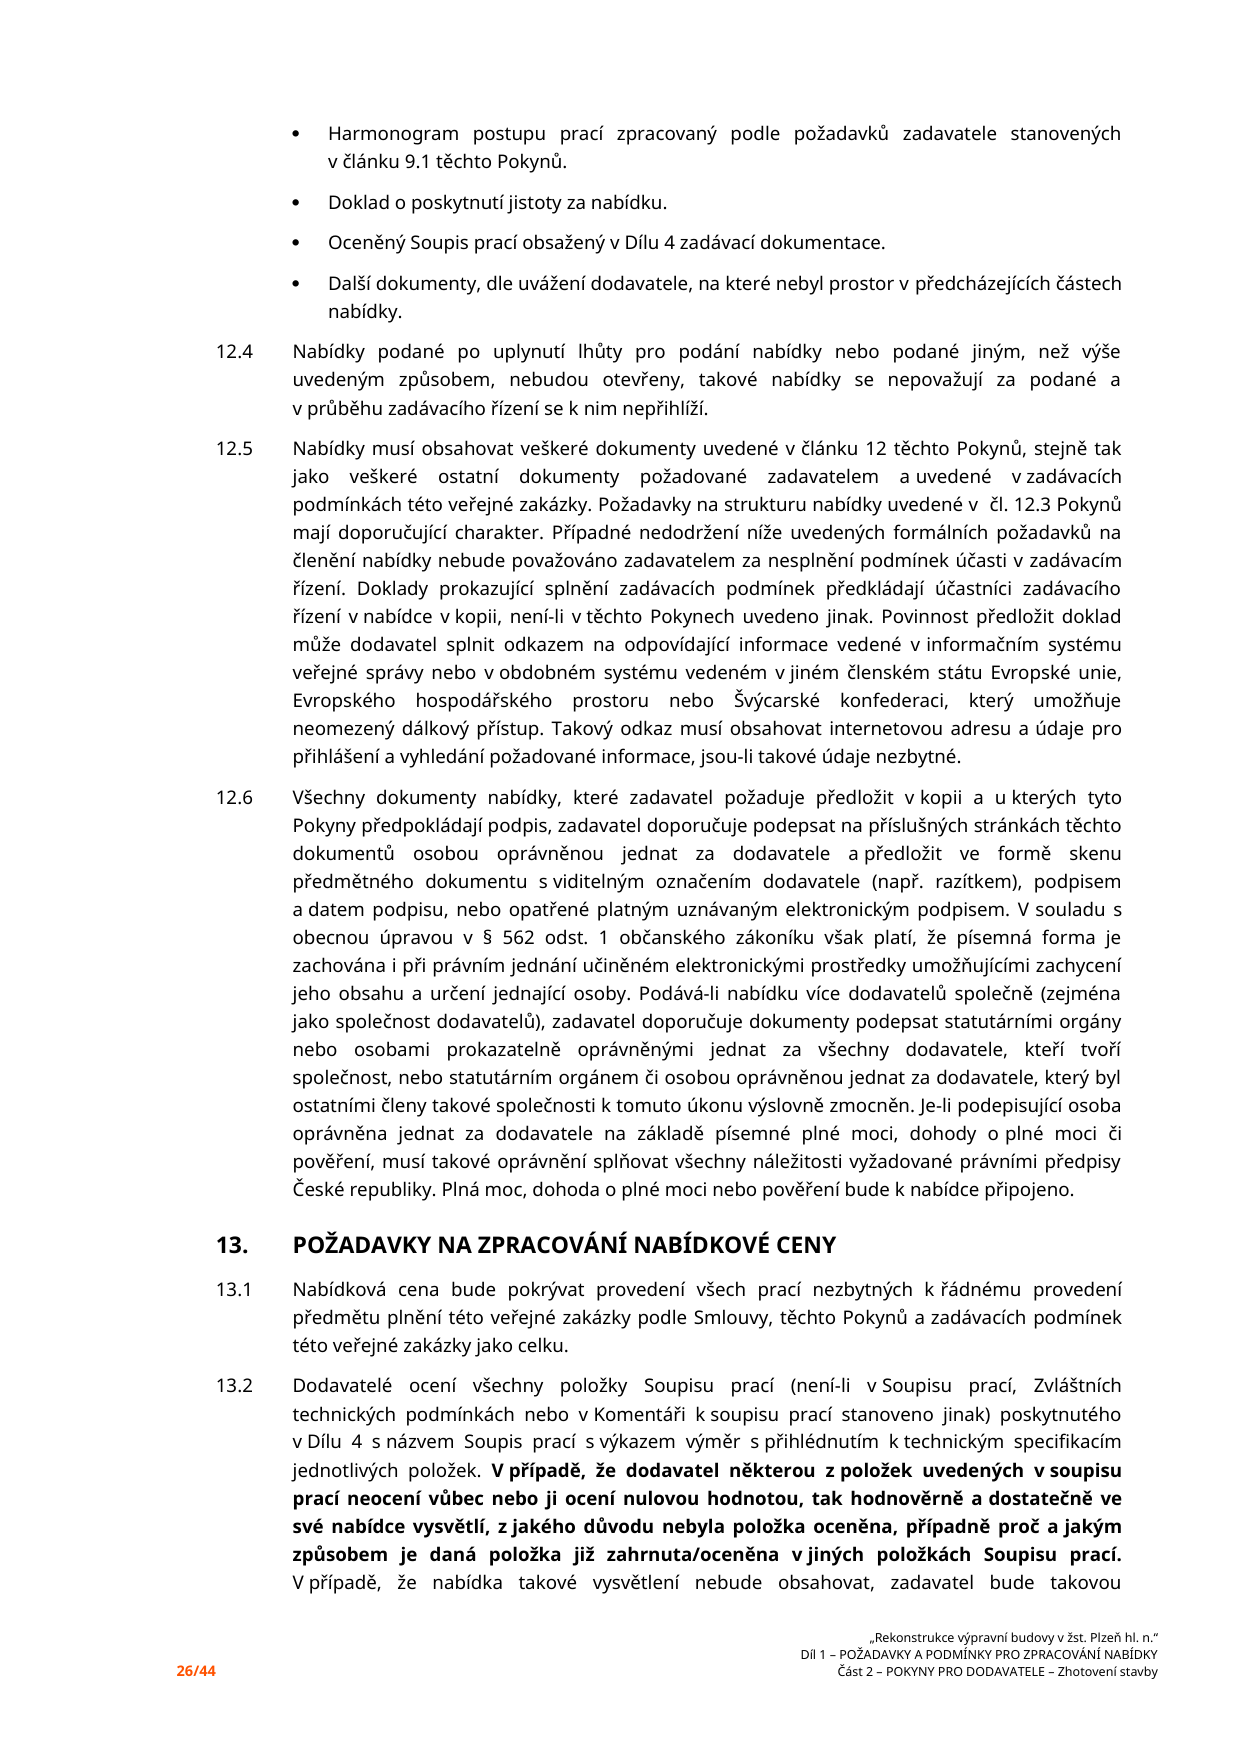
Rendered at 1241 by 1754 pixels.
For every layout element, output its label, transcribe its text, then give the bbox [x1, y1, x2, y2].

text Všechny dokumenty nabídky, které zadavatel požaduje předložit v kopii a u kterých tyto Pokyny předpokládají podpis, zadavatel doporučuje podepsat na příslušných stránkách těchto dokumentů osobou oprávněnou jednat za dodavatele a předložit ve formě skenu předmětného dokumentu s viditelným označením dodavatele (např. razítkem), podpisem a datem podpisu, nebo opatřené platným uznávaným elektronickým podpisem. V souladu s obecnou úpravou v § 562 odst. 1 občanského zákoníku však platí, že písemná forma je zachována i při právním jednání učiněném elektronickými prostředky umožňujícími zachycení jeho obsahu a určení jednající osoby. Podává-li nabídku více dodavatelů společně (zejména jako společnost dodavatelů), zadavatel doporučuje dokumenty podepsat statutárními orgány nebo osobami prokazatelně oprávněnými jednat za všechny dodavatele, kteří tvoří společnost, nebo statutárním orgánem či osobou oprávněnou jednat za dodavatele, který byl ostatními členy takové společnosti k tomuto úkonu výslovně zmocněn. Je-li podepisující osoba oprávněna jednat za dodavatele na základě písemné plné moci, dohody o plné moci či pověření, musí takové oprávnění splňovat všechny náležitosti vyžadované právními předpisy České republiky. Plná moc, dohoda o plné moci nebo pověření bude k nabídce připojeno. [216, 784, 1122, 1202]
list Doklad o poskytnutí jistoty za nabídku. [292, 189, 1122, 215]
list Harmonogram postupu prací zpracovaný podle požadavků zadavatele stanovených v článku 9.1 těchto Pokynů. [292, 121, 1122, 174]
list Oceněný Soupis prací obsažený v Dílu 4 zadávací dokumentace. [292, 230, 1122, 255]
text POŽADAVKY NA ZPRACOVÁNÍ NABÍDKOVÉ CENY [216, 1229, 1122, 1261]
text Nabídky musí obsahovat veškeré dokumenty uvedené v článku 12 těchto Pokynů, stejně tak jako veškeré ostatní dokumenty požadované zadavatelem a uvedené v zadávacích podmínkách této veřejné zakázky. Požadavky na strukturu nabídky uvedené v čl. 12.3 Pokynů mají doporučující charakter. Případné nedodržení níže uvedených formálních požadavků na členění nabídky nebude považováno zadavatelem za nesplnění podmínek účasti v zadávacím řízení. Doklady prokazující splnění zadávacích podmínek předkládají účastníci zadávacího řízení v nabídce v kopii, není-li v těchto Pokynech uvedeno jinak. Povinnost předložit doklad může dodavatel splnit odkazem na odpovídající informace vedené v informačním systému veřejné správy nebo v obdobném systému vedeném v jiném členském státu Evropské unie, Evropského hospodářského prostoru nebo Švýcarské konfederaci, který umožňuje neomezený dálkový přístup. Takový odkaz musí obsahovat internetovou adresu a údaje pro přihlášení a vyhledání požadované informace, jsou-li takové údaje nezbytné. [216, 435, 1122, 769]
list Další dokumenty, dle uvážení dodavatele, na které nebyl prostor v předcházejících částech nabídky. [292, 270, 1122, 324]
text Nabídková cena bude pokrývat provedení všech prací nezbytných k řádnému provedení předmětu plnění této veřejné zakázky podle Smlouvy, těchto Pokynů a zadávacích podmínek této veřejné zakázky jako celku. [216, 1276, 1122, 1358]
text Nabídky podané po uplynutí lhůty pro podání nabídky nebo podané jiným, než výše uvedeným způsobem, nebudou otevřeny, takové nabídky se nepovažují za podané a v průběhu zadávacího řízení se k nim nepřihlíží. [216, 339, 1122, 420]
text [216, 1373, 1122, 1594]
